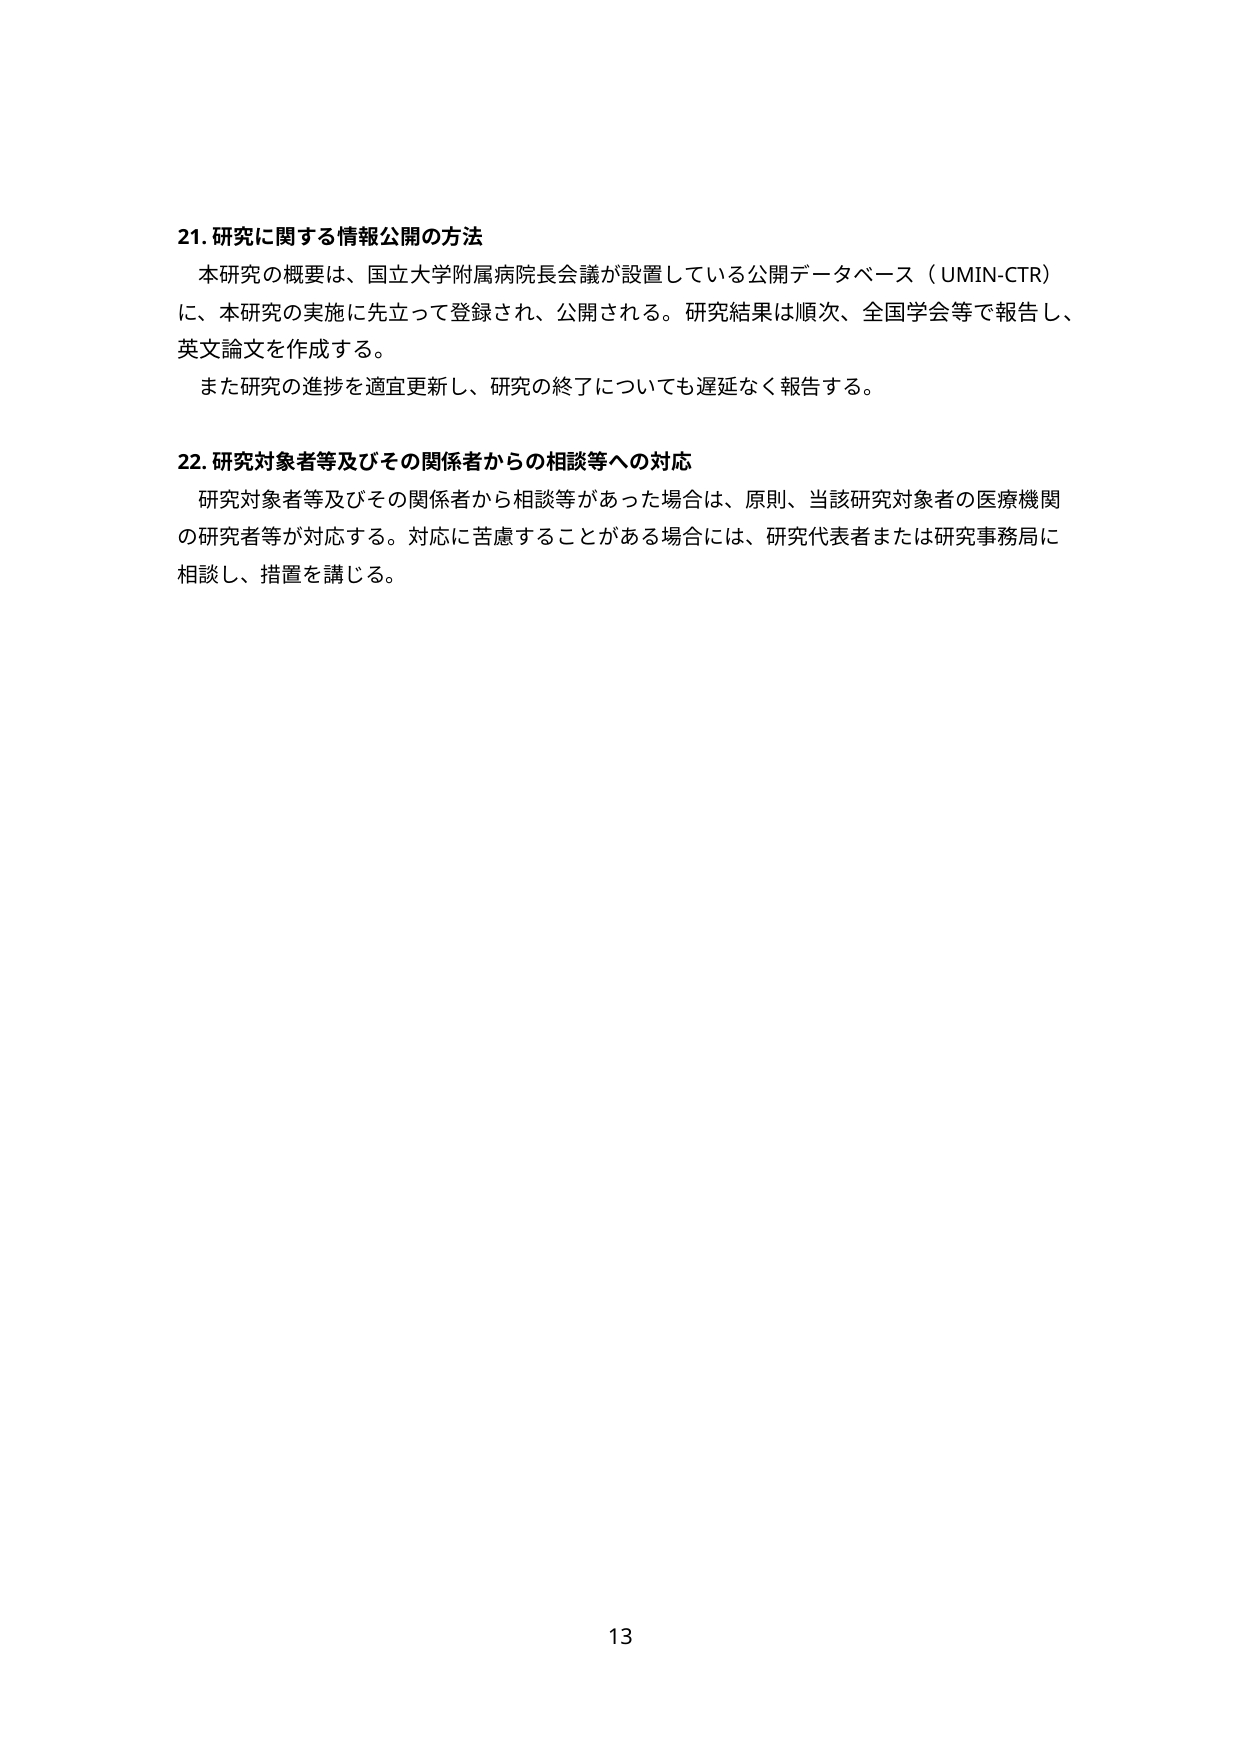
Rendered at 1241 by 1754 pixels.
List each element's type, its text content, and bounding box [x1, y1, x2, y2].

text 22. 研究対象者等及びその関係者からの相談等への対応 [177, 442, 1063, 479]
text また研究の進捗を適宜更新し、研究の終了についても遅延なく報告する。 [177, 367, 1063, 404]
text 本研究の概要は、国立大学附属病院長会議が設置している公開データベース（UMIN-CTR）に、本研究の実施に先立って登録され、公開される。研究結果は順次、全国学会等で報告し、英文論文を作成する。 [177, 254, 1063, 367]
text 21. 研究に関する情報公開の方法 [177, 217, 1063, 254]
text 研究対象者等及びその関係者から相談等があった場合は、原則、当該研究対象者の医療機関の研究者等が対応する。対応に苦慮することがある場合には、研究代表者または研究事務局に相談し、措置を講じる。 [177, 479, 1063, 592]
